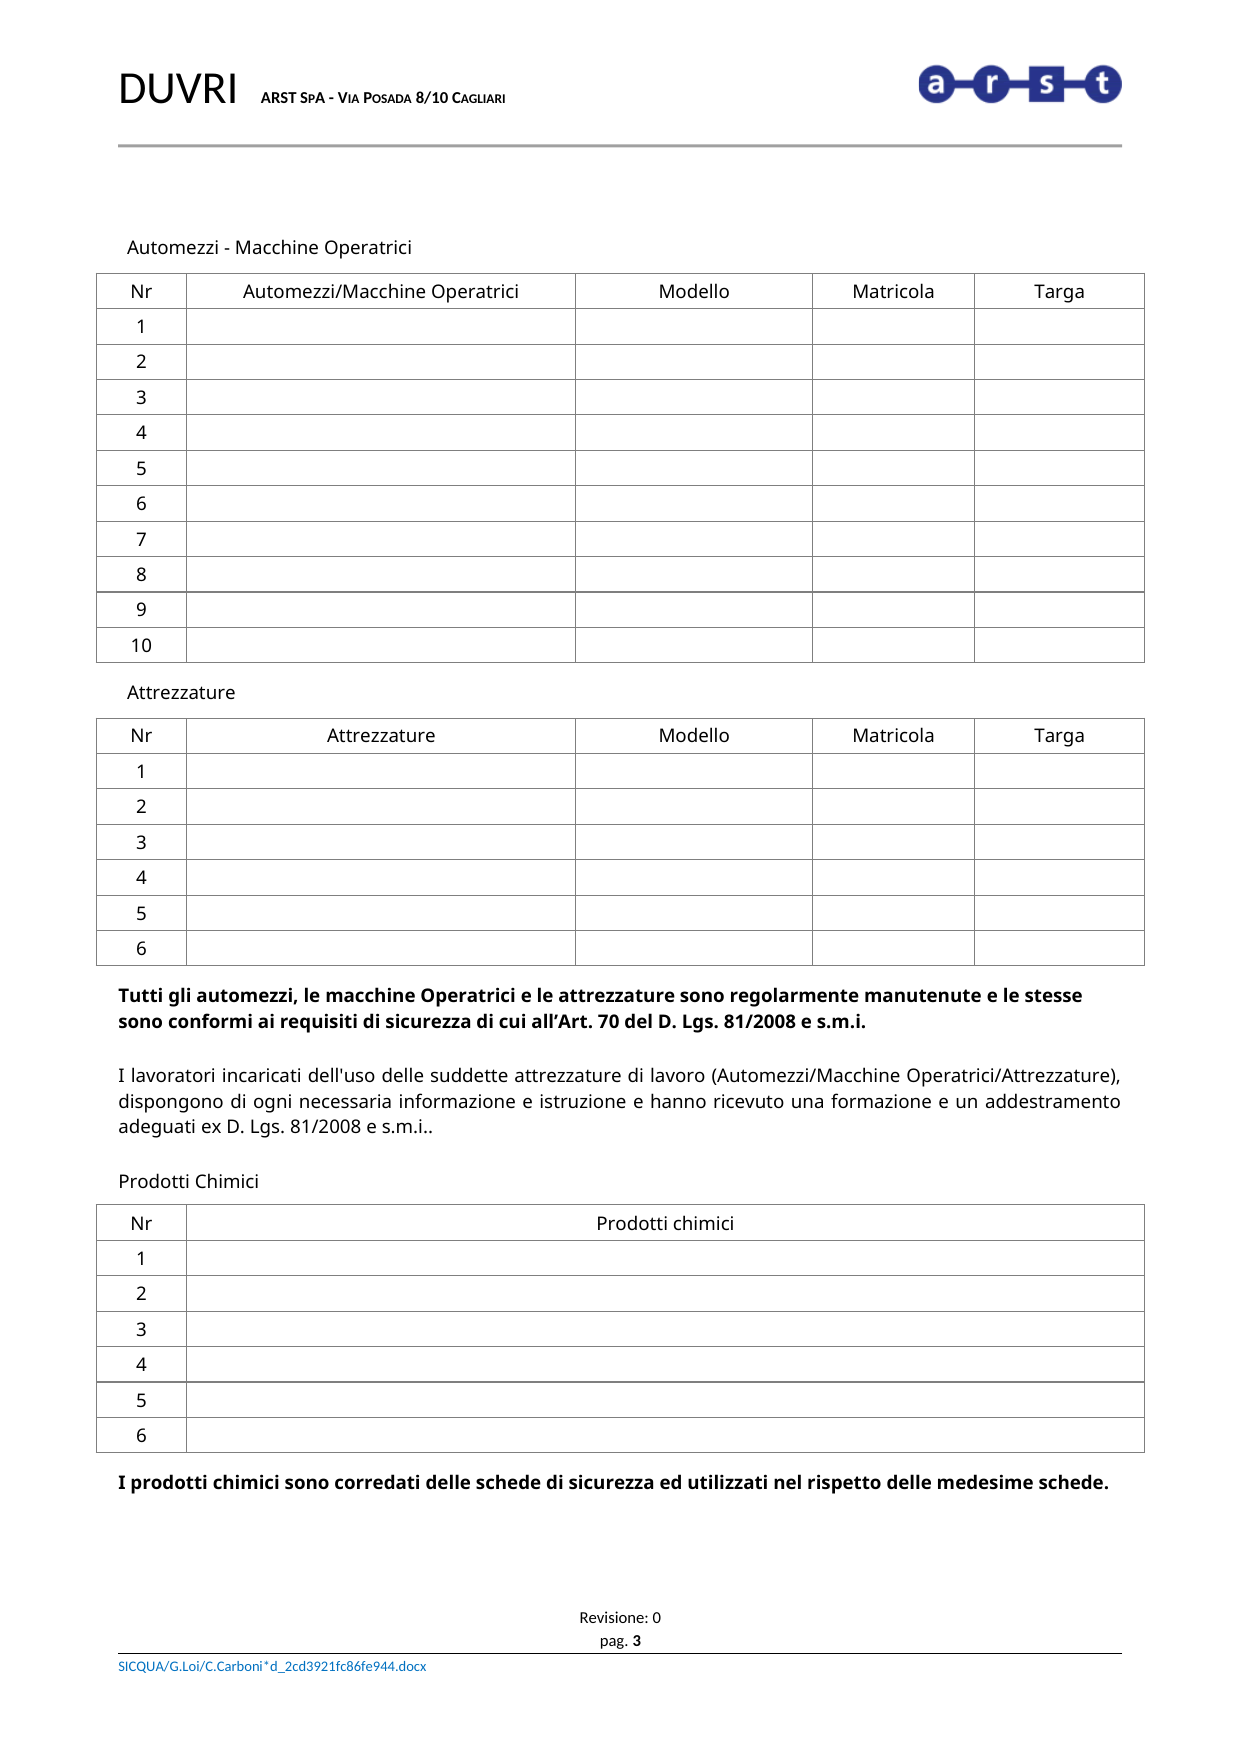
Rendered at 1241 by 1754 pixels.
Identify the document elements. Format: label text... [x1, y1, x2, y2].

table_cell 2 [97, 1276, 186, 1311]
table_cell [576, 345, 812, 379]
table_cell [576, 754, 812, 788]
table_cell [187, 1383, 1144, 1417]
table_cell [975, 896, 1144, 930]
table_cell [187, 380, 575, 414]
table_cell 7 [97, 522, 186, 556]
table_cell [813, 380, 974, 414]
table_cell 2 [97, 789, 186, 824]
table_cell [187, 1347, 1144, 1381]
table_cell [187, 522, 575, 556]
table_cell [187, 1418, 1144, 1452]
table_cell 4 [97, 415, 186, 450]
table_header Targa [975, 719, 1144, 753]
table_cell [576, 593, 812, 627]
table_header Nr [97, 719, 186, 753]
text Attrezzature [127, 679, 1122, 705]
table_cell [187, 1312, 1144, 1346]
table_cell [576, 486, 812, 521]
table_cell [813, 415, 974, 450]
table_cell [187, 1241, 1144, 1275]
table_header Prodotti chimici [187, 1205, 1144, 1240]
text Tutti gli automezzi, le macchine Operatrici e le attrezzature sono regolarmente manutenute e le stesse sono conformi ai requisiti di sicurezza di cui all’Art. 70 del D. Lgs. 81/2008 e s.m.i. [118, 982, 1122, 1033]
table_cell 4 [97, 1347, 186, 1381]
table_cell 6 [97, 931, 186, 965]
table_cell [187, 754, 575, 788]
table_cell 1 [97, 309, 186, 343]
table_cell [813, 931, 974, 965]
table_header Nr [97, 1205, 186, 1240]
table_cell 5 [97, 451, 186, 485]
table_header Matricola [813, 274, 974, 308]
table_cell [975, 451, 1144, 485]
table_header Modello [576, 719, 812, 753]
table_cell [576, 628, 812, 662]
table_cell 1 [97, 1241, 186, 1275]
text Automezzi - Macchine Operatrici [127, 234, 1122, 260]
table_cell [975, 486, 1144, 521]
table_cell [975, 754, 1144, 788]
table_cell [975, 825, 1144, 859]
text I prodotti chimici sono corredati delle schede di sicurezza ed utilizzati nel rispetto delle medesime schede. [118, 1469, 1122, 1495]
table_header Matricola [813, 719, 974, 753]
table_cell [576, 860, 812, 894]
table_cell [813, 825, 974, 859]
table_cell [187, 825, 575, 859]
table_cell [975, 789, 1144, 824]
table_cell [187, 486, 575, 521]
picture [918, 62, 1122, 104]
table_cell [813, 593, 974, 627]
table_cell 6 [97, 486, 186, 521]
table_cell [576, 451, 812, 485]
table_header Nr [97, 274, 186, 308]
table_cell [187, 345, 575, 379]
table_cell 6 [97, 1418, 186, 1452]
table_cell 9 [97, 593, 186, 627]
table_cell [813, 451, 974, 485]
table_cell [813, 896, 974, 930]
table_cell [975, 628, 1144, 662]
table_cell [576, 309, 812, 343]
table_cell [813, 754, 974, 788]
table_cell 4 [97, 860, 186, 894]
table_cell [975, 345, 1144, 379]
table_cell [975, 415, 1144, 450]
table_cell [975, 522, 1144, 556]
table_cell [576, 789, 812, 824]
table_cell [813, 309, 974, 343]
table_cell [576, 380, 812, 414]
table_cell [975, 860, 1144, 894]
table_cell 5 [97, 896, 186, 930]
table_header Attrezzature [187, 719, 575, 753]
table_cell 10 [97, 628, 186, 662]
table_cell [813, 860, 974, 894]
table_cell [576, 557, 812, 591]
table_cell [187, 896, 575, 930]
table_cell [813, 789, 974, 824]
table_cell 8 [97, 557, 186, 591]
table_cell [187, 309, 575, 343]
table_cell 3 [97, 380, 186, 414]
table_cell [576, 931, 812, 965]
table_cell [813, 557, 974, 591]
table_cell [576, 415, 812, 450]
table_header Modello [576, 274, 812, 308]
table_cell 3 [97, 1312, 186, 1346]
table_cell [975, 931, 1144, 965]
table_cell [813, 486, 974, 521]
table_cell [187, 789, 575, 824]
table_cell 2 [97, 345, 186, 379]
table_cell [975, 380, 1144, 414]
text Prodotti Chimici [118, 1168, 1122, 1194]
table_cell [187, 557, 575, 591]
table_header Targa [975, 274, 1144, 308]
table_cell [187, 593, 575, 627]
table_cell [187, 628, 575, 662]
table_cell [813, 628, 974, 662]
table_cell [187, 415, 575, 450]
table_cell [975, 557, 1144, 591]
table_cell [187, 860, 575, 894]
table_cell [187, 931, 575, 965]
table_cell [813, 345, 974, 379]
table_cell 3 [97, 825, 186, 859]
table_header Automezzi/Macchine Operatrici [187, 274, 575, 308]
table_cell [187, 1276, 1144, 1311]
table_cell [813, 522, 974, 556]
text I lavoratori incaricati dell'uso delle suddette attrezzature di lavoro (Automezzi/Macchine Operatrici/Attrezzature), dispongono di ogni necessaria informazione e istruzione e hanno ricevuto una formazione e un addestramento adeguati ex D. Lgs. 81/2008 e s.m.i.. [118, 1063, 1122, 1139]
table_cell 1 [97, 754, 186, 788]
table_cell [975, 593, 1144, 627]
table_cell [576, 522, 812, 556]
table_cell [975, 309, 1144, 343]
table_cell 5 [97, 1383, 186, 1417]
table_cell [187, 451, 575, 485]
table_cell [576, 825, 812, 859]
table_cell [576, 896, 812, 930]
